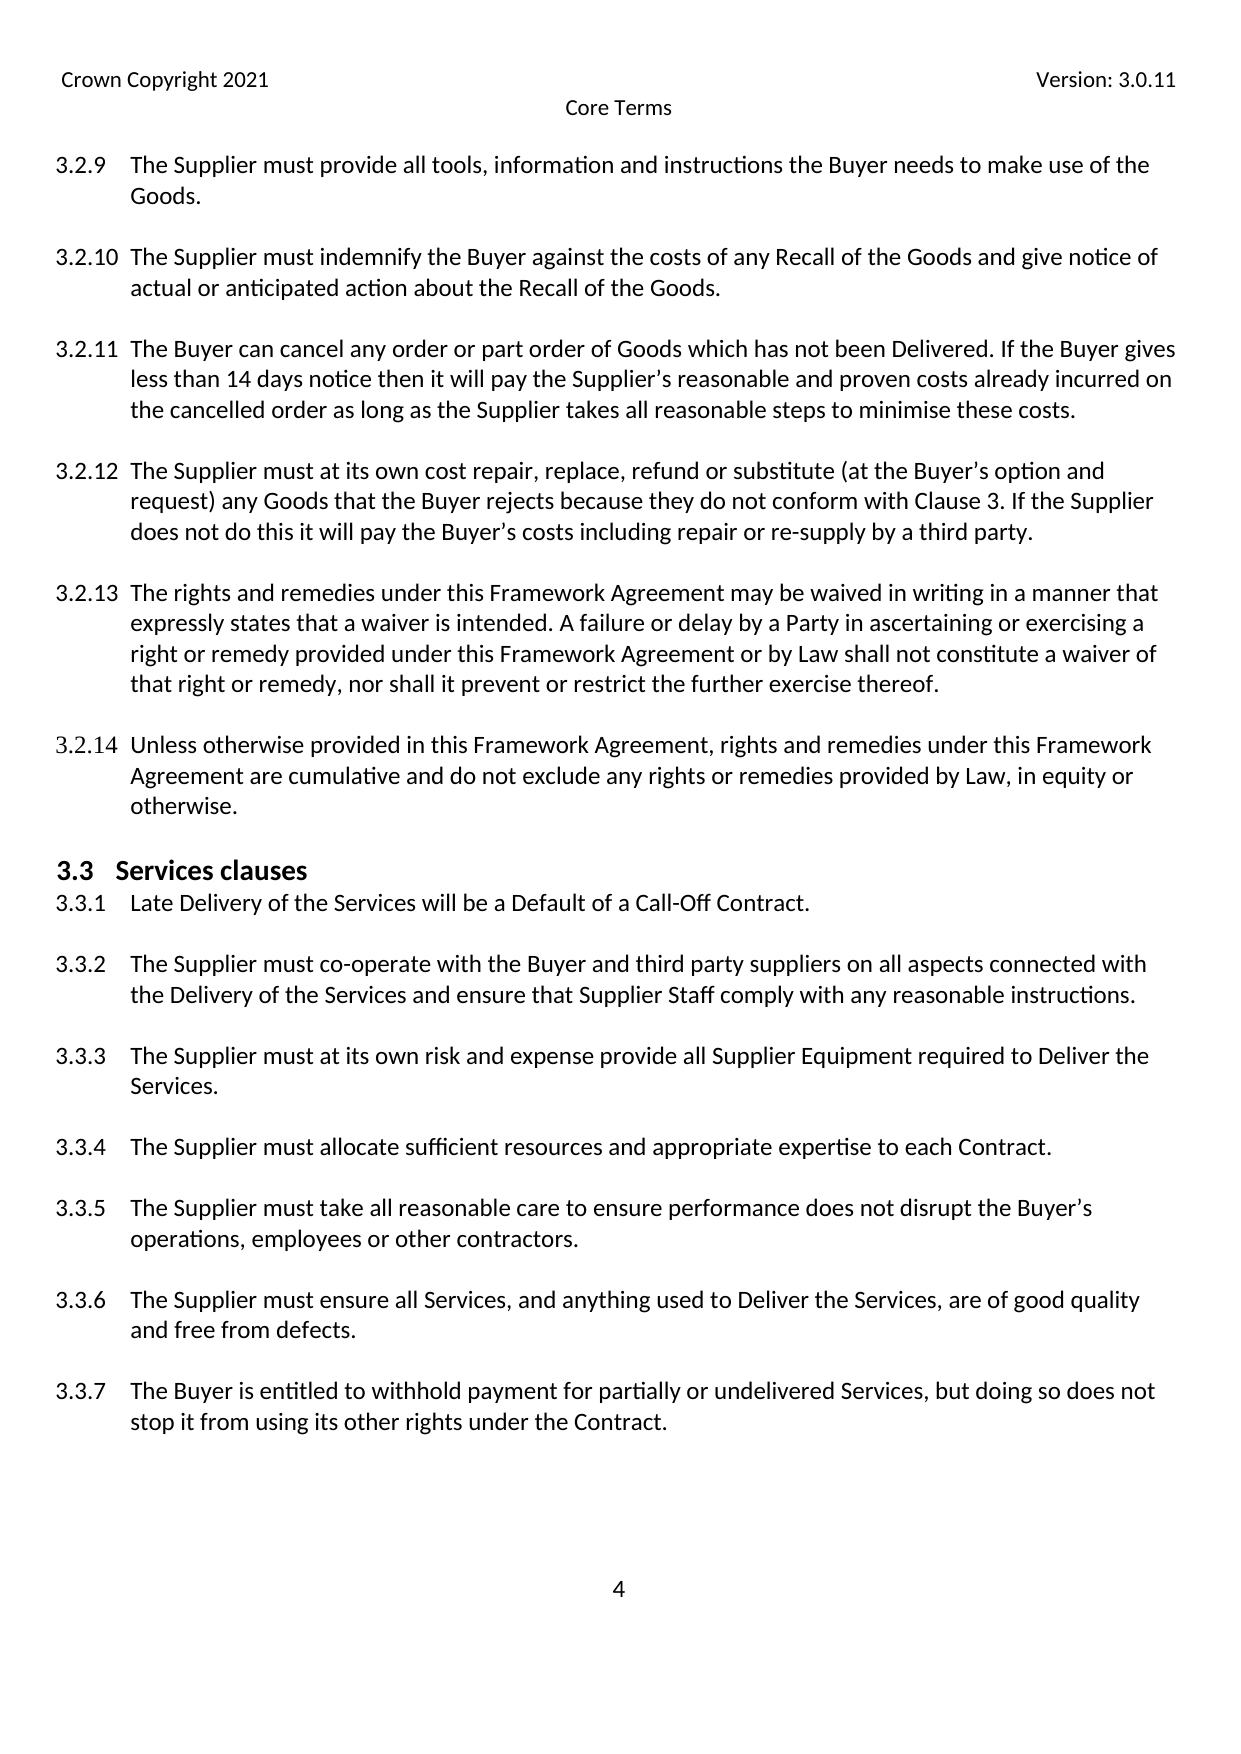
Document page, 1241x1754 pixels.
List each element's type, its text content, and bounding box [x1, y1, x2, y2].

list The Supplier must at its own risk and expense provide all Supplier Equipment required to Deliver the Services. [55, 1040, 1181, 1131]
list Services clauses [56, 852, 1181, 887]
list The Supplier must provide all tools, information and instructions the Buyer needs to make use of the Goods. [55, 149, 1181, 241]
list Unless otherwise provided in this Framework Agreement, rights and remedies under this Framework Agreement are cumulative and do not exclude any rights or remedies provided by Law, in equity or otherwise. [55, 729, 1181, 821]
list The Supplier must ensure all Services, and anything used to Deliver the Services, are of good quality and free from defects. [55, 1284, 1181, 1376]
list The Supplier must indemnify the Buyer against the costs of any Recall of the Goods and give notice of actual or anticipated action about the Recall of the Goods. [55, 241, 1181, 333]
list The Buyer can cancel any order or part order of Goods which has not been Delivered. If the Buyer gives less than 14 days notice then it will pay the Supplier’s reasonable and proven costs already incurred on the cancelled order as long as the Supplier takes all reasonable steps to minimise these costs. [55, 333, 1181, 455]
list The Supplier must co-operate with the Buyer and third party suppliers on all aspects connected with the Delivery of the Services and ensure that Supplier Staff comply with any reasonable instructions. [55, 948, 1181, 1040]
list The rights and remedies under this Framework Agreement may be waived in writing in a manner that expressly states that a waiver is intended. A failure or delay by a Party in ascertaining or exercising a right or remedy provided under this Framework Agreement or by Law shall not constitute a waiver of that right or remedy, nor shall it prevent or restrict the further exercise thereof. [55, 577, 1181, 699]
list The Buyer is entitled to withhold payment for partially or undelivered Services, but doing so does not stop it from using its other rights under the Contract. [55, 1376, 1181, 1467]
list The Supplier must allocate sufficient resources and appropriate expertise to each Contract. [55, 1131, 1181, 1192]
list The Supplier must at its own cost repair, replace, refund or substitute (at the Buyer’s option and request) any Goods that the Buyer rejects because they do not conform with Clause 3. If the Supplier does not do this it will pay the Buyer’s costs including repair or re-supply by a third party. [55, 455, 1181, 546]
list Late Delivery of the Services will be a Default of a Call-Off Contract. [55, 887, 1181, 948]
list The Supplier must take all reasonable care to ensure performance does not disrupt the Buyer’s operations, employees or other contractors. [55, 1192, 1181, 1284]
